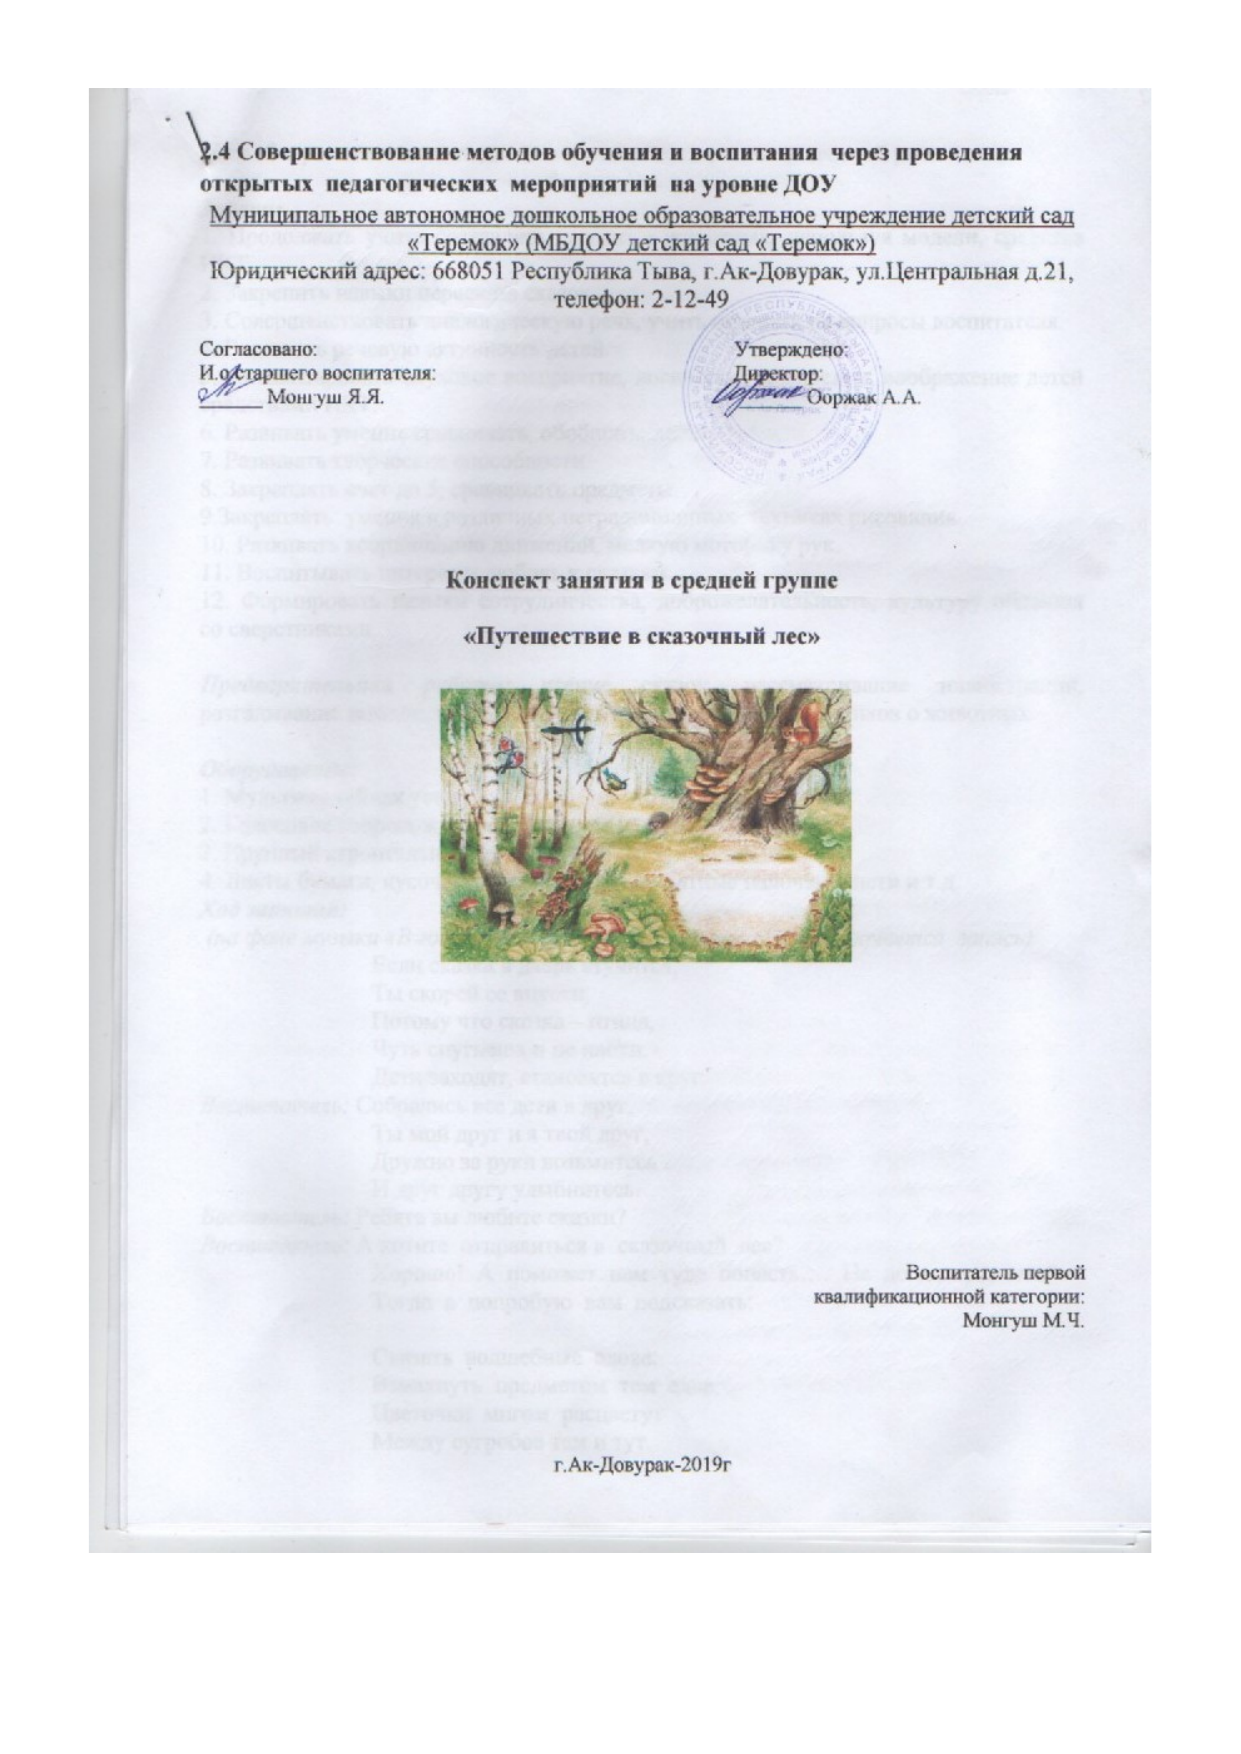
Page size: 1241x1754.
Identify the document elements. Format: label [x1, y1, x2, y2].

picture [88, 88, 1152, 1553]
